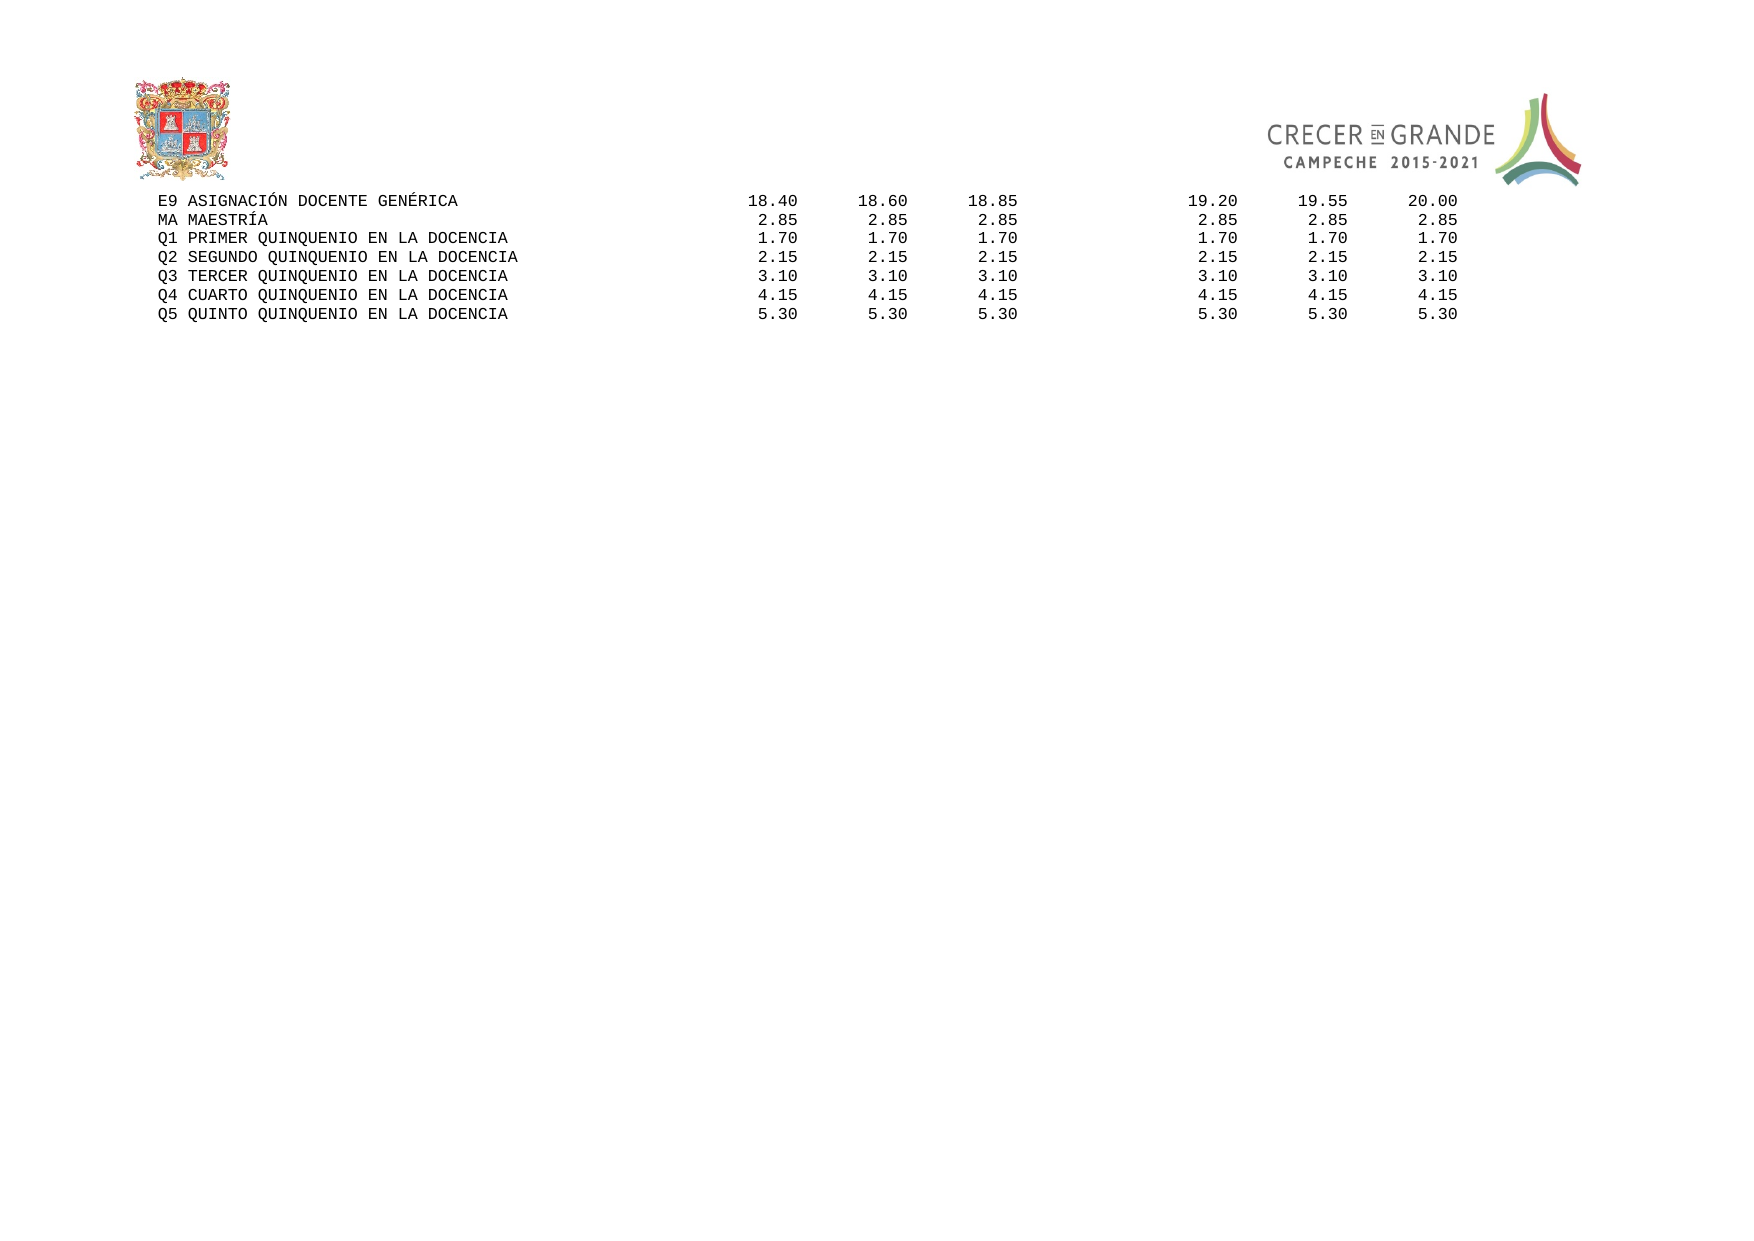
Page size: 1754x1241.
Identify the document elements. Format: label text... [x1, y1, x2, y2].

text Q4 CUARTO QUINQUENIO EN LA DOCENCIA 4.15 4.15 4.15 4.15 4.15 4.15 [148, 287, 1606, 306]
picture [1262, 87, 1586, 190]
text Q5 QUINTO QUINQUENIO EN LA DOCENCIA 5.30 5.30 5.30 5.30 5.30 5.30 [148, 306, 1606, 324]
text E9 ASIGNACIÓN DOCENTE GENÉRICA 18.40 18.60 18.85 19.20 19.55 20.00 [148, 192, 1606, 211]
text Q2 SEGUNDO QUINQUENIO EN LA DOCENCIA 2.15 2.15 2.15 2.15 2.15 2.15 [148, 249, 1606, 268]
text Q1 PRIMER QUINQUENIO EN LA DOCENCIA 1.70 1.70 1.70 1.70 1.70 1.70 [148, 230, 1606, 249]
text Q3 TERCER QUINQUENIO EN LA DOCENCIA 3.10 3.10 3.10 3.10 3.10 3.10 [148, 268, 1606, 287]
picture [133, 77, 231, 181]
text MA MAESTRÍA 2.85 2.85 2.85 2.85 2.85 2.85 [148, 211, 1606, 230]
